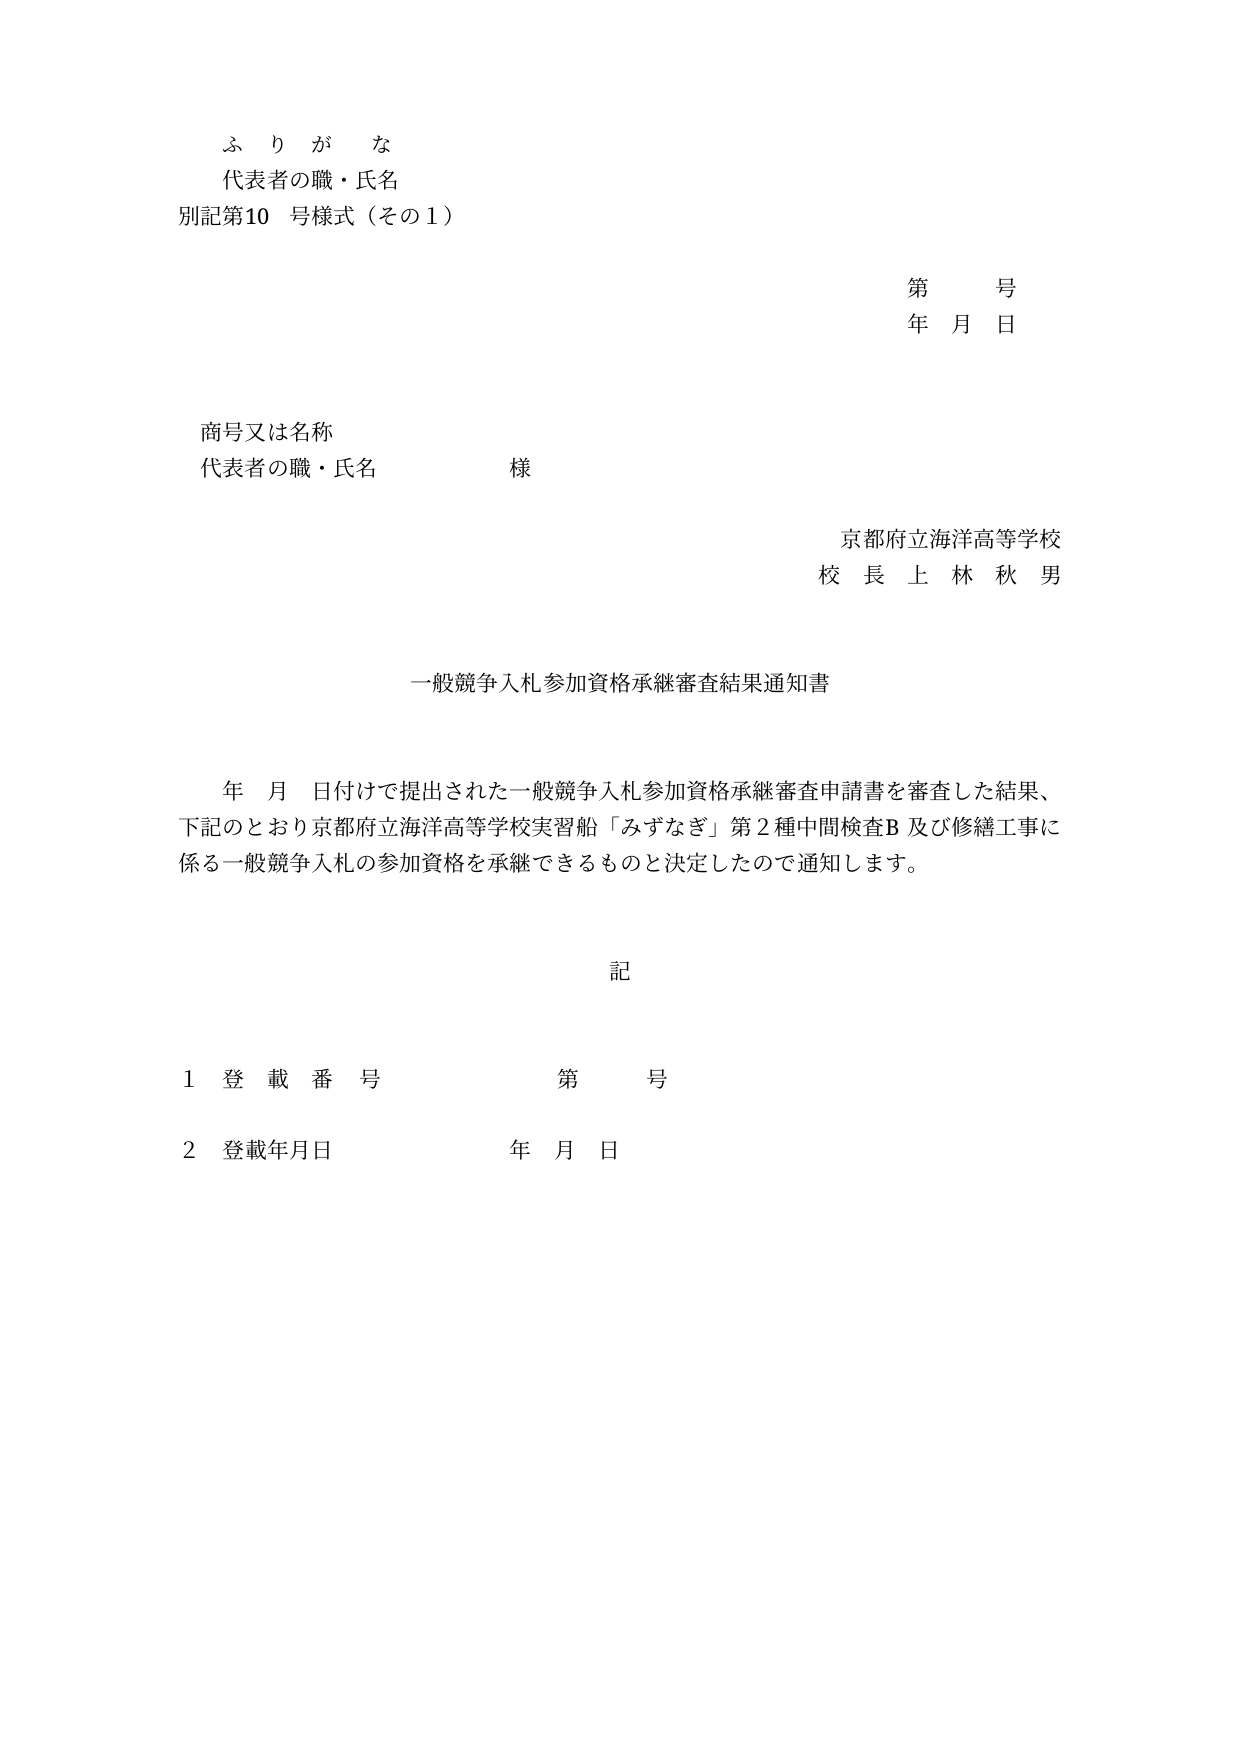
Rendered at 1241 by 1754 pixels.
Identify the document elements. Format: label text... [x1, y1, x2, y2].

text 校 長 上 林 秋 男 [178, 556, 1062, 592]
text ふりがな [178, 125, 1062, 161]
text 代表者の職・氏名 [178, 161, 1062, 197]
text 記 [178, 952, 1062, 988]
text 商号又は名称 [178, 413, 1062, 449]
text 別記第10号様式（その１） [178, 197, 1062, 233]
text 一般競争入札参加資格承継審査結果通知書 [178, 664, 1062, 700]
text 第 号 [178, 269, 1062, 305]
text 年 月 日 [178, 305, 1062, 341]
text 年 月 日付けで提出された一般競争入札参加資格承継審査申請書を審査した結果、下記のとおり京都府立海洋高等学校実習船「みずなぎ」第２種中間検査B及び修繕工事に係る一般競争入札の参加資格を承継できるものと決定したので通知します。 [178, 772, 1062, 880]
text ２ 登載年月日 年 月 日 [178, 1131, 1062, 1167]
text 京都府立海洋高等学校 [178, 521, 1062, 556]
text １ 登載番号 第 号 [178, 1059, 1062, 1096]
text 代表者の職・氏名 様 [178, 449, 1062, 484]
